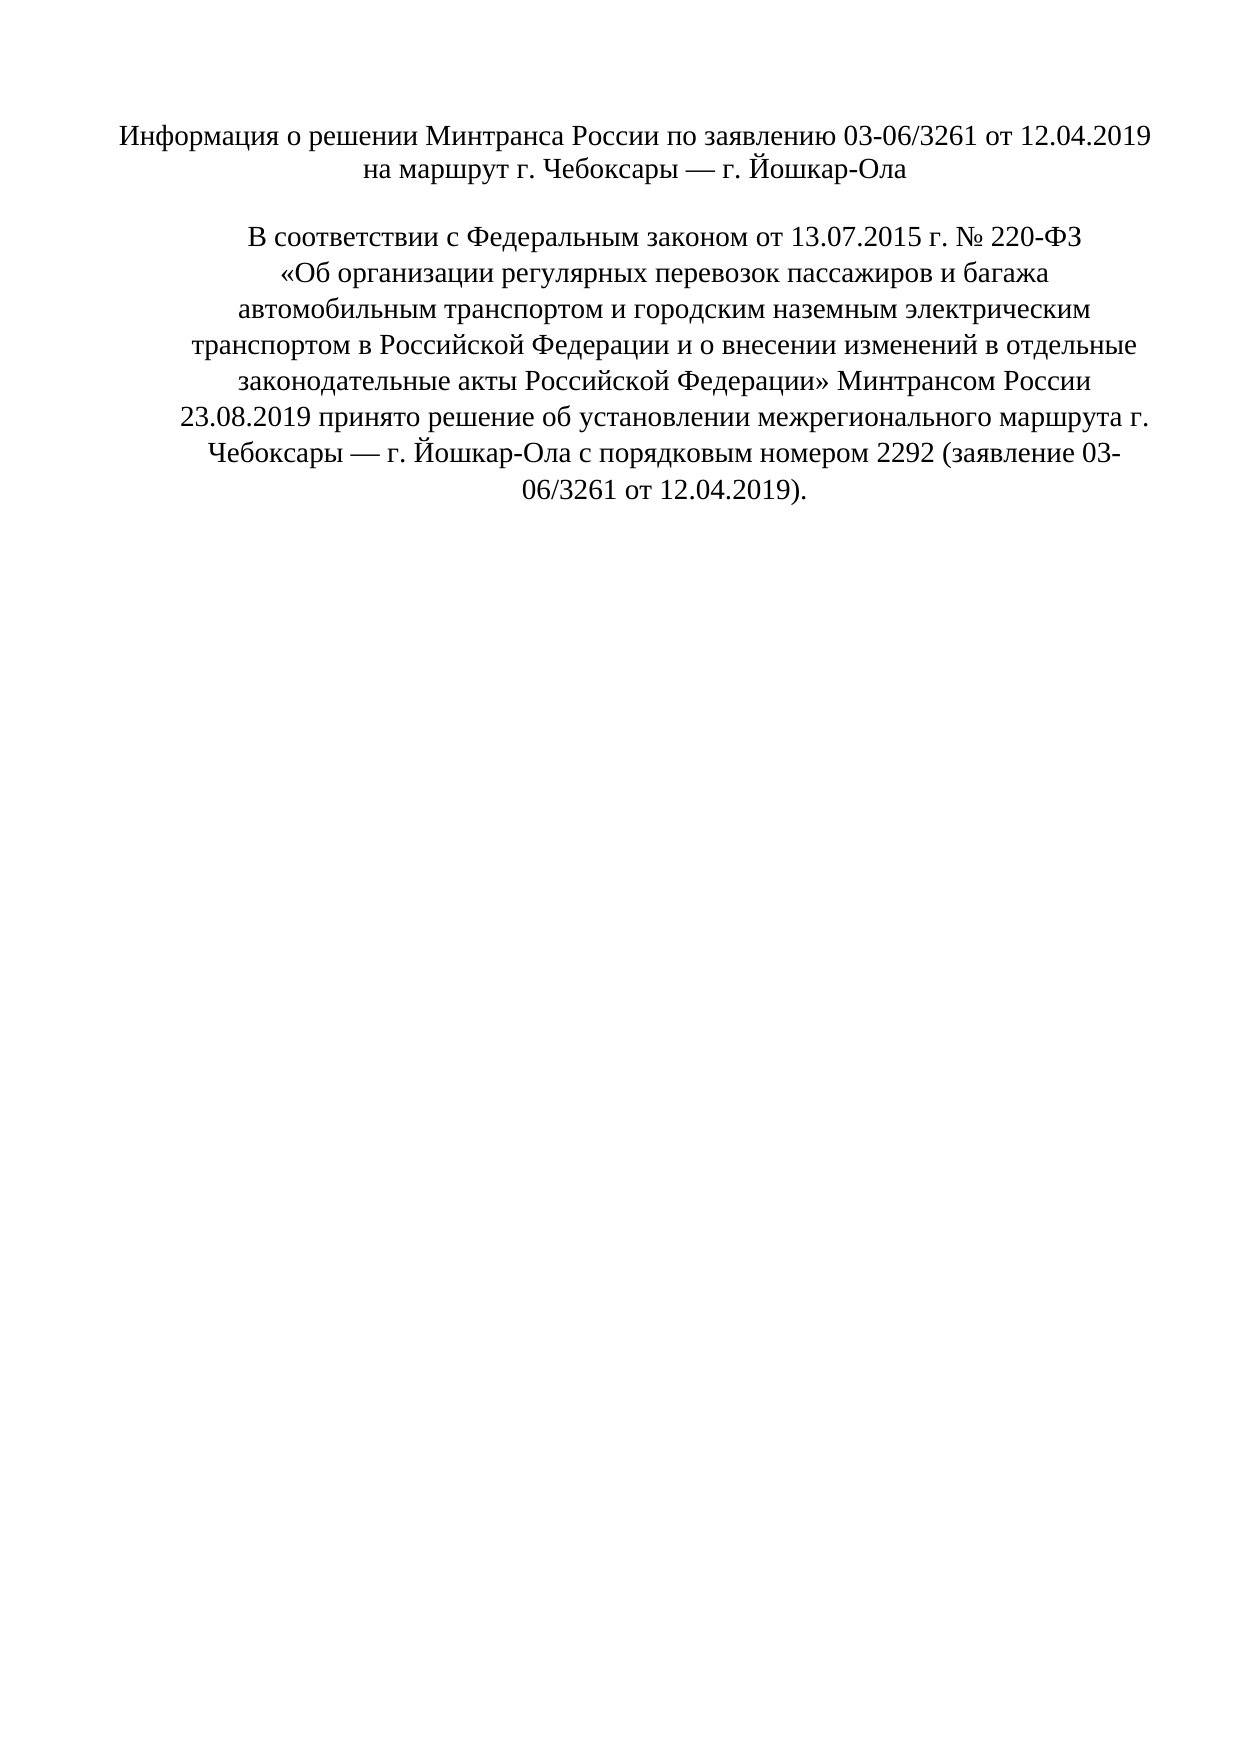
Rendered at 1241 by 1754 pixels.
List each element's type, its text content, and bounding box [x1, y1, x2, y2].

text Информация о решении Минтранса России по заявлению 03-06/3261 от 12.04.2019 на маршрут г. Чебоксары — г. Йошкар-Ола [118, 118, 1152, 185]
text В соответствии с Федеральным законом от 13.07.2015 г. № 220-ФЗ «Об организации регулярных перевозок пассажиров и багажа автомобильным транспортом и городским наземным электрическим транспортом в Российской Федерации и о внесении изменений в отдельные законодательные акты Российской Федерации» Минтрансом России 23.08.2019 принято решение об установлении межрегионального маршрута г. Чебоксары — г. Йошкар-Ола с порядковым номером 2292 (заявление 03-06/3261 от 12.04.2019). [177, 219, 1152, 505]
